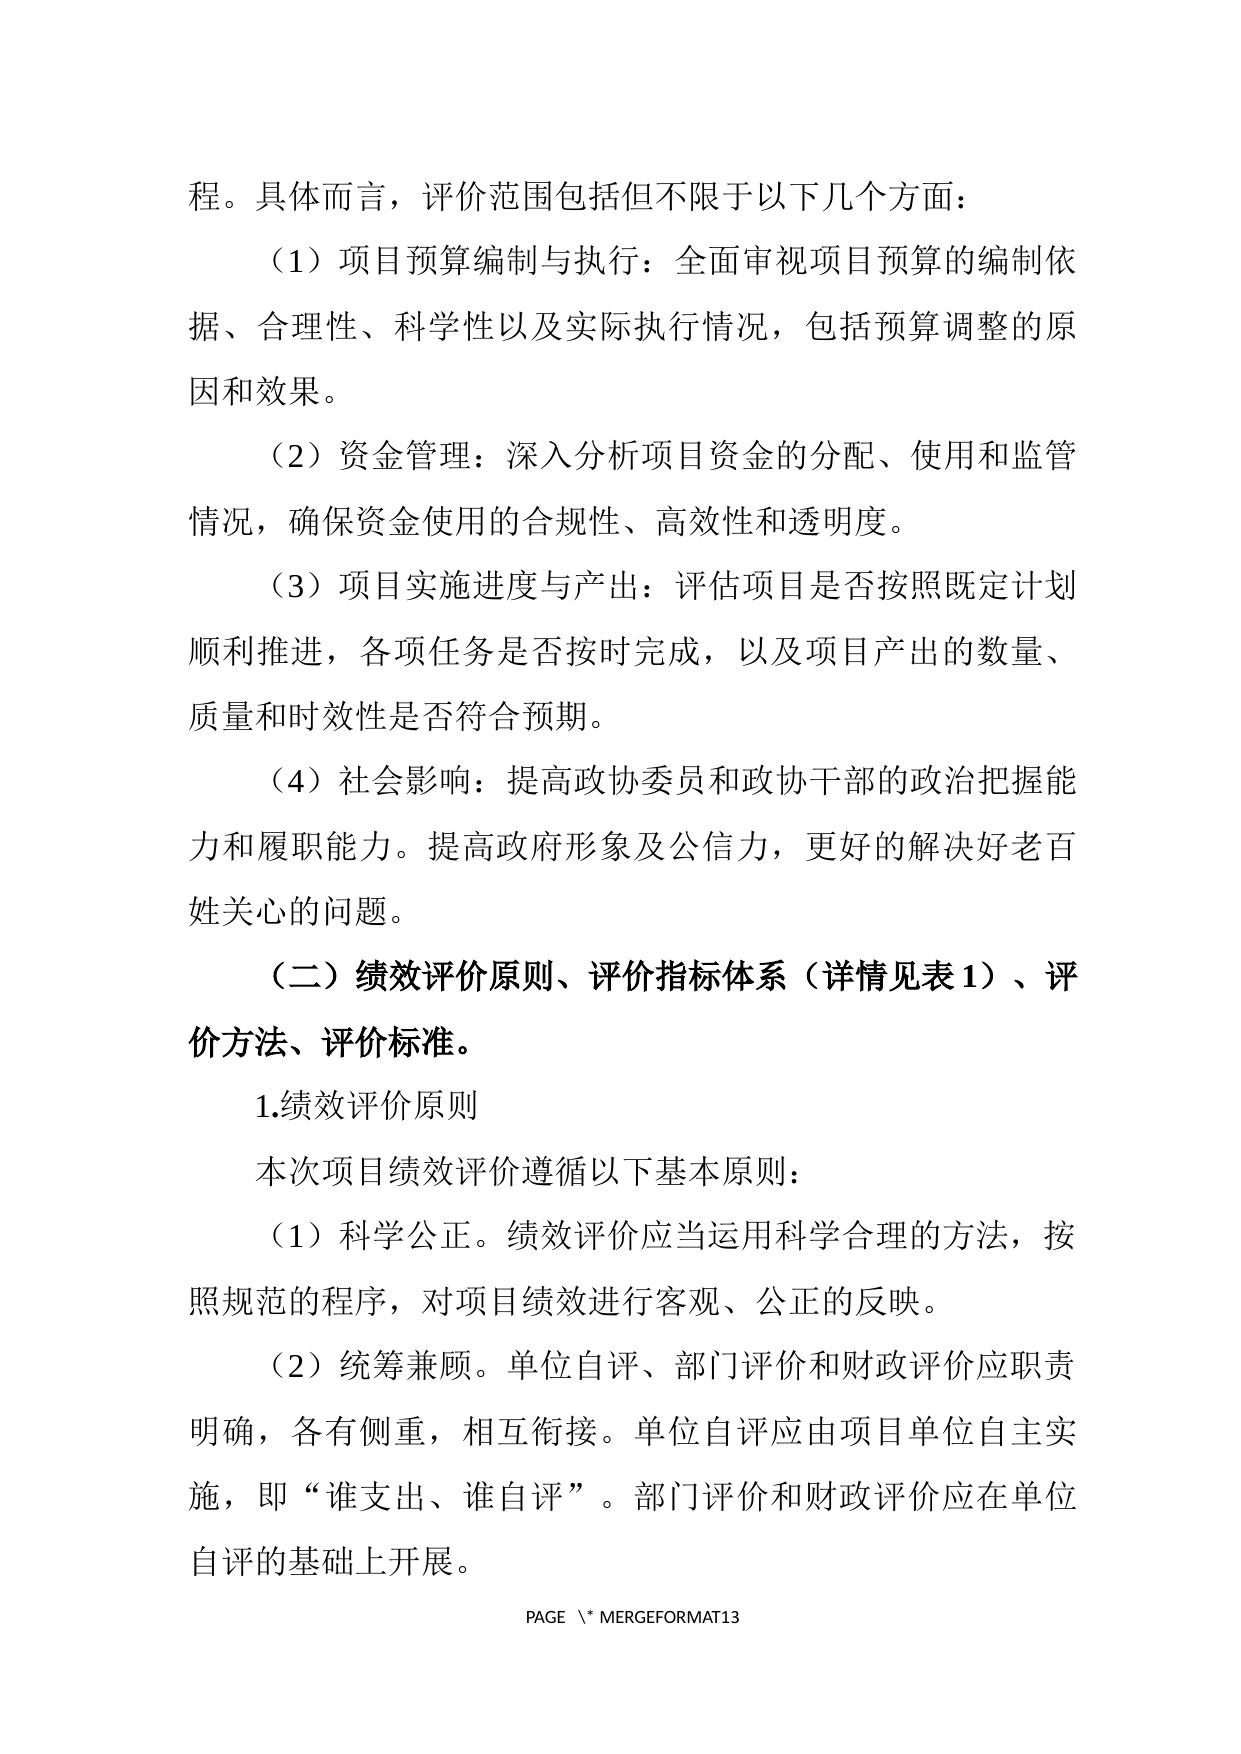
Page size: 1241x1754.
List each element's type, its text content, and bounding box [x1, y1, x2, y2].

text （二）绩效评价原则、评价指标体系（详情见表1）、评价方法、评价标准。 [187, 942, 1078, 1072]
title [187, 162, 1078, 227]
title 1.绩效评价原则 [187, 1072, 1078, 1137]
title 项目实施进度与产出：评估项目是否按照既定计划顺利推进，各项任务是否按时完成，以及项目产出的数量、质量和时效性是否符合预期。 [187, 552, 1078, 747]
title （1）科学公正。绩效评价应当运用科学合理的方法，按照规范的程序，对项目绩效进行客观、公正的反映。 [187, 1202, 1078, 1332]
text 本次项目绩效评价遵循以下基本原则： [187, 1137, 1078, 1202]
title 资金管理：深入分析项目资金的分配、使用和监管情况，确保资金使用的合规性、高效性和透明度。 [187, 422, 1078, 552]
title （2）统筹兼顾。单位自评、部门评价和财政评价应职责明确，各有侧重，相互衔接。单位自评应由项目单位自主实施，即“谁支出、谁自评”。部门评价和财政评价应在单位自评的基础上开展。 [187, 1332, 1078, 1592]
title 社会影响：提高政协委员和政协干部的政治把握能力和履职能力。提高政府形象及公信力，更好的解决好老百姓关心的问题。 [187, 747, 1078, 942]
title 项目预算编制与执行：全面审视项目预算的编制依据、合理性、科学性以及实际执行情况，包括预算调整的原因和效果。 [187, 227, 1078, 422]
